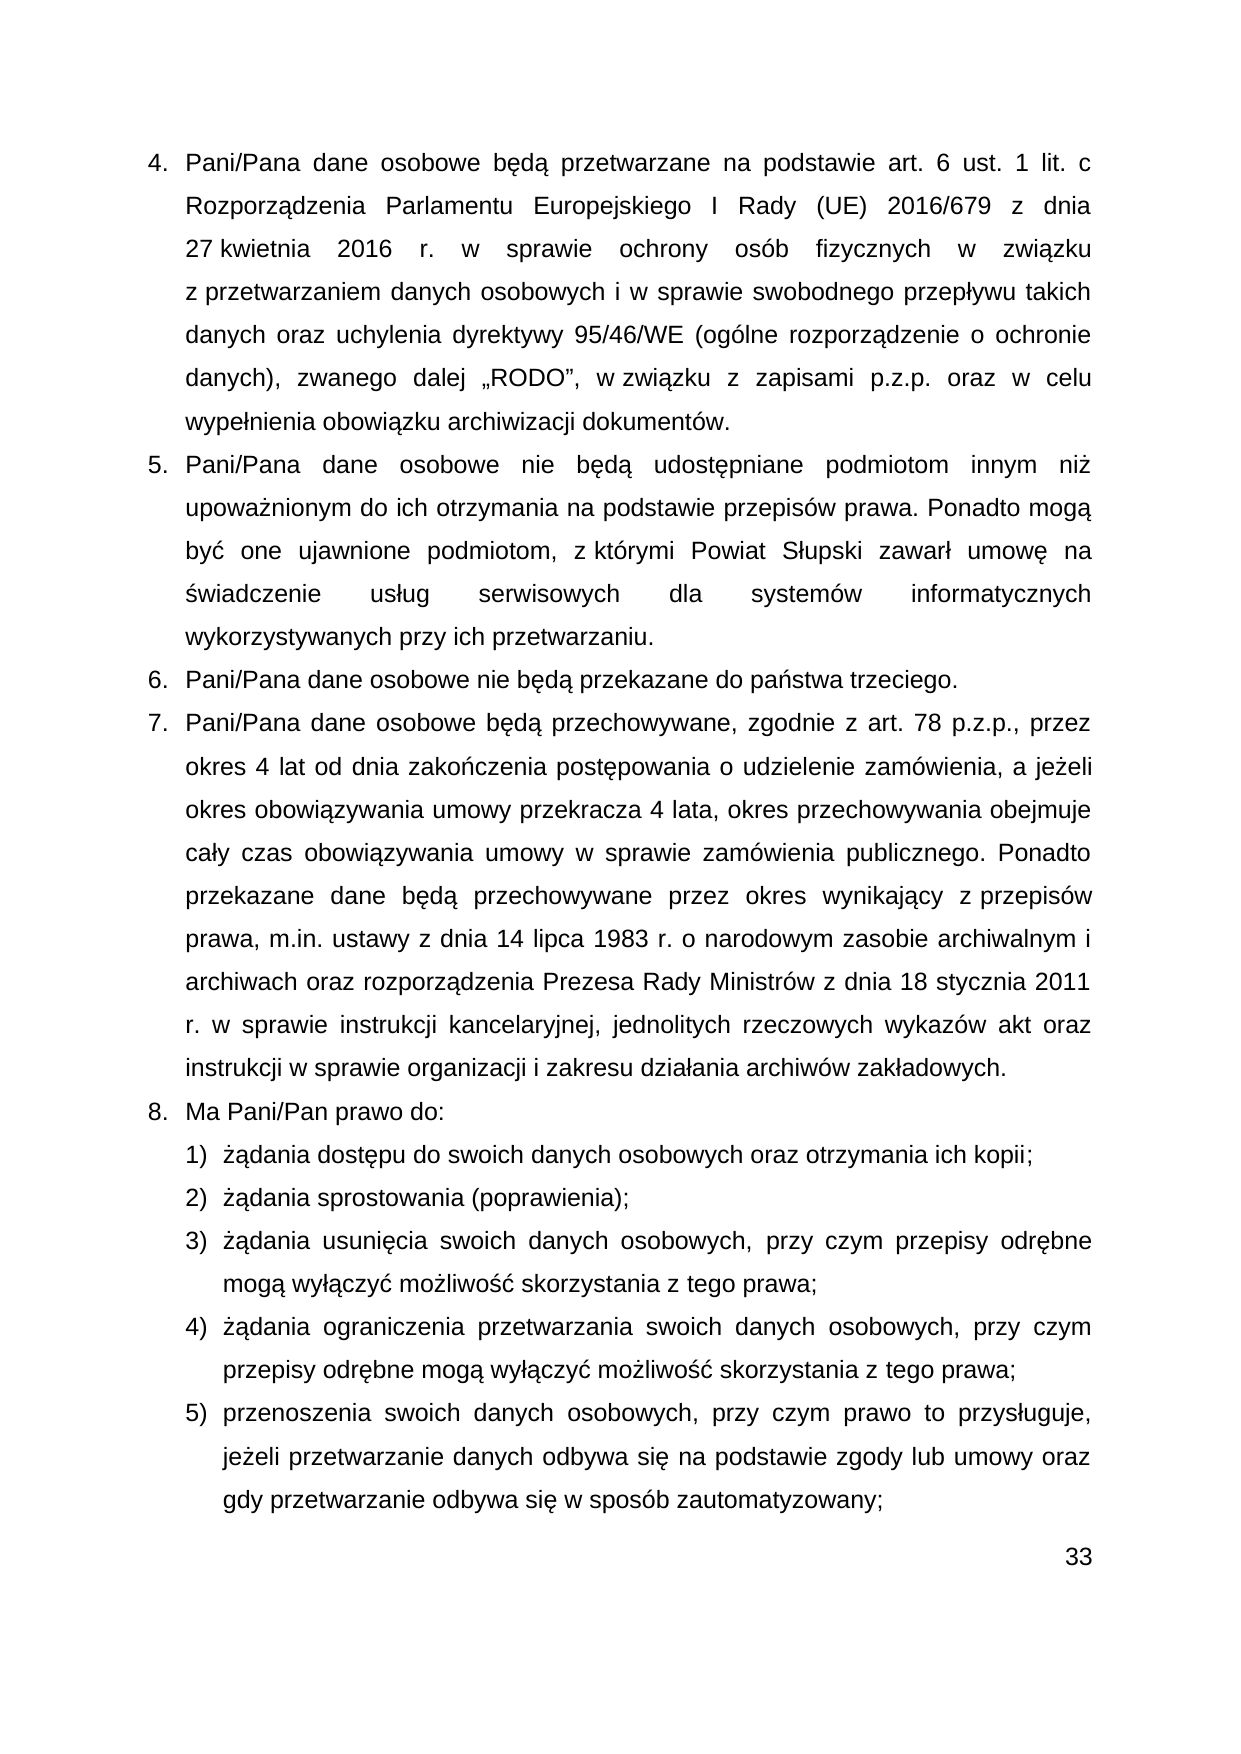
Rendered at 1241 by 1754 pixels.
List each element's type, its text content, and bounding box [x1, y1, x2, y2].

list Pani/Pana dane osobowe nie będą przekazane do państwa trzeciego. [148, 665, 1092, 694]
list przenoszenia swoich danych osobowych, przy czym prawo to przysługuje, jeżeli przetwarzanie danych odbywa się na podstawie zgody lub umowy oraz gdy przetwarzanie odbywa się w sposób zautomatyzowany; [185, 1398, 1092, 1513]
list żądania ograniczenia przetwarzania swoich danych osobowych, przy czym przepisy odrębne mogą wyłączyć możliwość skorzystania z tego prawa; [185, 1312, 1092, 1384]
list Ma Pani/Pan prawo do: [148, 1096, 1092, 1125]
list Pani/Pana dane osobowe nie będą udostępniane podmiotom innym niż upoważnionym do ich otrzymania na podstawie przepisów prawa. Ponadto mogą być one ujawnione podmiotom, z którymi Powiat Słupski zawarł umowę na świadczenie usług serwisowych dla systemów informatycznych wykorzystywanych przy ich przetwarzaniu. [148, 449, 1092, 651]
list żądania usunięcia swoich danych osobowych, przy czym przepisy odrębne mogą wyłączyć możliwość skorzystania z tego prawa; [185, 1226, 1092, 1298]
list żądania dostępu do swoich danych osobowych oraz otrzymania ich kopii; [185, 1139, 1092, 1168]
list żądania sprostowania (poprawienia); [185, 1183, 1092, 1211]
list Pani/Pana dane osobowe będą przechowywane, zgodnie z art. 78 p.z.p., przez okres 4 lat od dnia zakończenia postępowania o udzielenie zamówienia, a jeżeli okres obowiązywania umowy przekracza 4 lata, okres przechowywania obejmuje cały czas obowiązywania umowy w sprawie zamówienia publicznego. Ponadto przekazane dane będą przechowywane przez okres wynikający z przepisów prawa, m.in. ustawy z dnia 14 lipca 1983 r. o narodowym zasobie archiwalnym i archiwach oraz rozporządzenia Prezesa Rady Ministrów z dnia 18 stycznia 2011 r. w sprawie instrukcji kancelaryjnej, jednolitych rzeczowych wykazów akt oraz instrukcji w sprawie organizacji i zakresu działania archiwów zakładowych. [148, 708, 1092, 1082]
list Pani/Pana dane osobowe będą przetwarzane na podstawie art. 6 ust. 1 lit. c Rozporządzenia Parlamentu Europejskiego I Rady (UE) 2016/679 z dnia 27 kwietnia 2016 r. w sprawie ochrony osób fizycznych w związku z przetwarzaniem danych osobowych i w sprawie swobodnego przepływu takich danych oraz uchylenia dyrektywy 95/46/WE (ogólne rozporządzenie o ochronie danych), zwanego dalej „RODO”, w związku z zapisami p.z.p. oraz w celu wypełnienia obowiązku archiwizacji dokumentów. [148, 148, 1092, 435]
